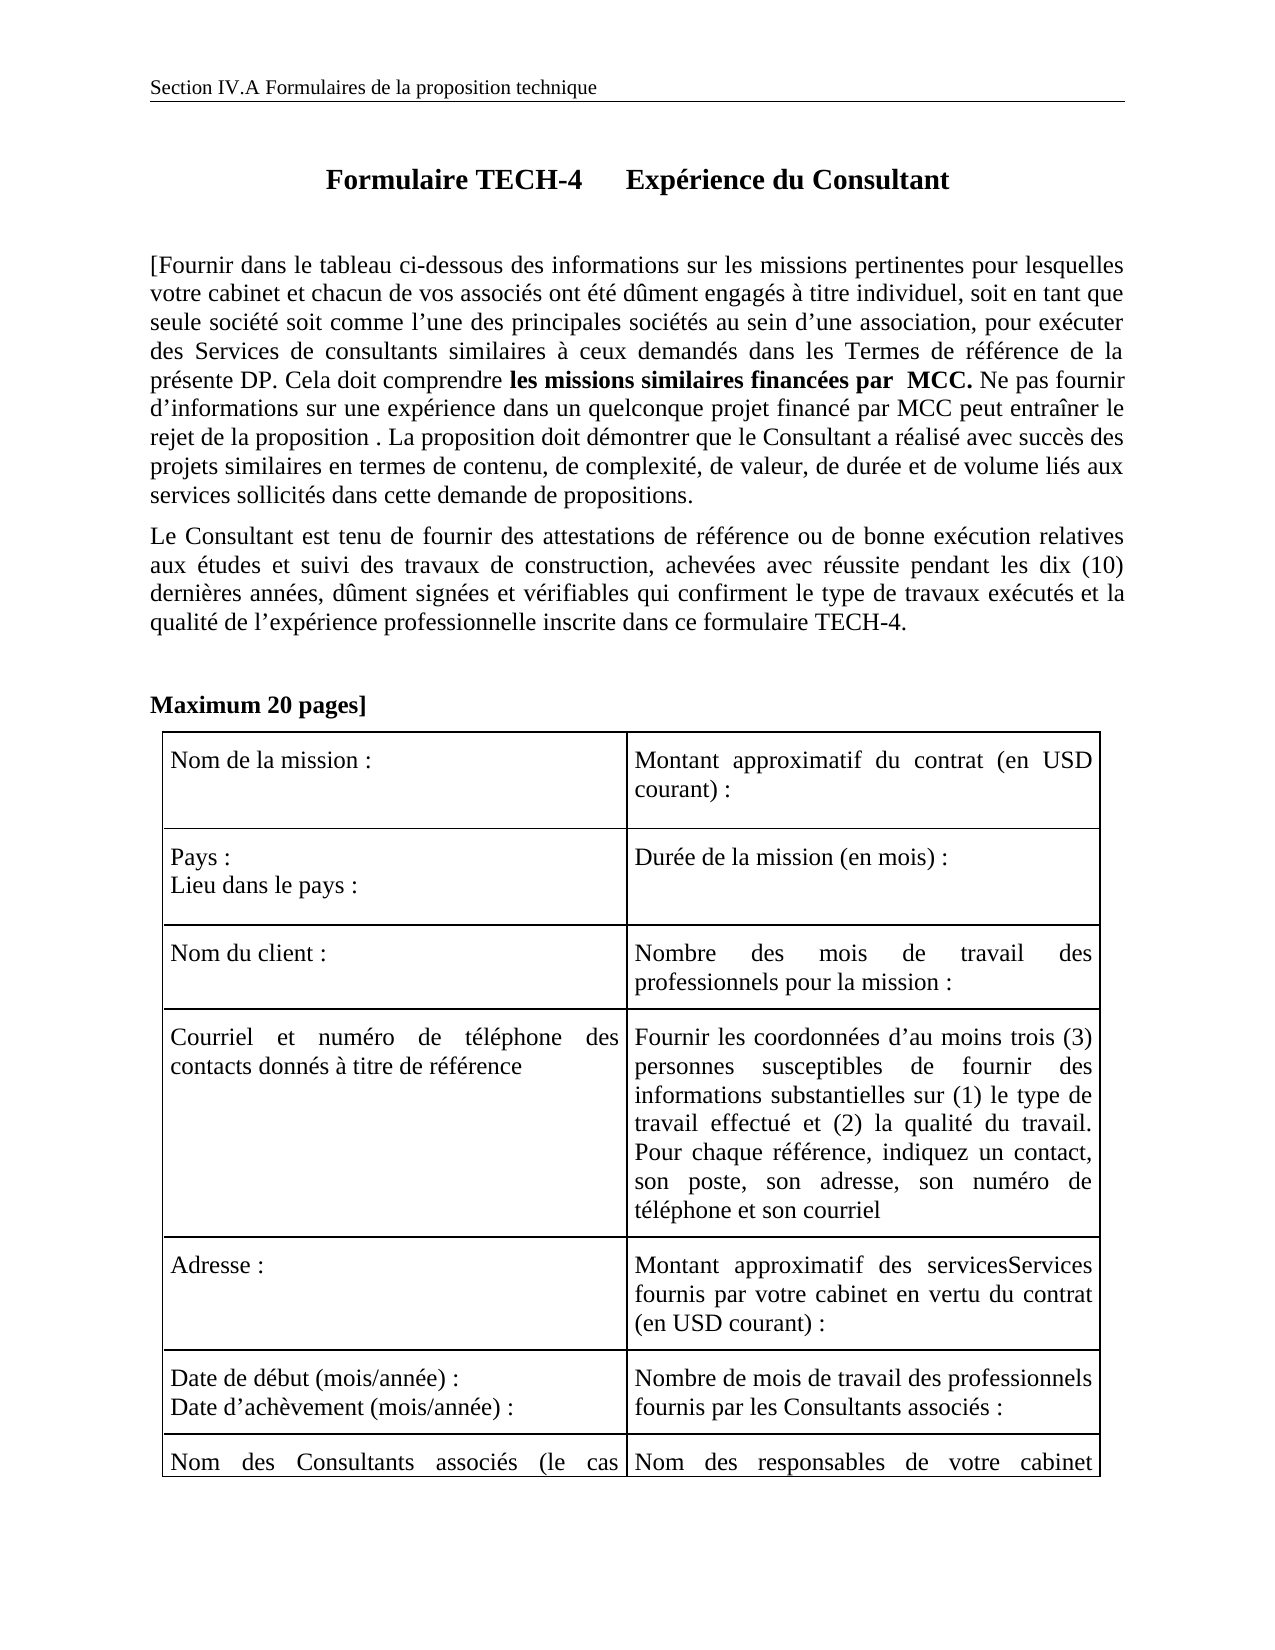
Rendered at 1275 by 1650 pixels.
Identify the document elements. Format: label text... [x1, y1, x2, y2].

table_header Nom de la mission : [163, 733, 626, 828]
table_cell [163, 1434, 626, 1476]
table_cell Adresse : [163, 1237, 626, 1349]
table_cell Montant approximatif des servicesServices fournis par votre cabinet en vertu du contrat (en USD courant) : [628, 1238, 1099, 1349]
text Le Consultant est tenu de fournir des attestations de référence ou de bonne exécution relatives aux études et suivi des travaux de construction, achevées avec réussite pendant les dix (10) dernières années, dûment signées et vérifiables qui confirment le type de travaux exécutés et la qualité de l’expérience professionnelle inscrite dans ce formulaire TECH-4. [150, 521, 1125, 636]
table_cell Date de début (mois/année) : Date d’achèvement (mois/année) : [163, 1350, 626, 1433]
table_cell Nombre des mois de travail des professionnels pour la mission : [628, 926, 1099, 1008]
table_cell Pays : Lieu dans le pays : [163, 829, 626, 924]
text [Fournir dans le tableau ci-dessous des informations sur les missions pertinentes pour lesquelles votre cabinet et chacun de vos associés ont été dûment engagés à titre individuel, soit en tant que seule société soit comme l’une des principales sociétés au sein d’une association, pour exécuter des Services de consultants similaires à ceux demandés dans les Termes de référence de la présente DP. Cela doit comprendre les missions similaires financées par MCC. Ne pas fournir d’informations sur une expérience dans un quelconque projet financé par MCC peut entraîner le rejet de la proposition . La proposition doit démontrer que le Consultant a réalisé avec succès des projets similaires en termes de contenu, de complexité, de valeur, de durée et de volume liés aux services sollicités dans cette demande de propositions. [150, 250, 1125, 508]
table_header Montant approximatif du contrat (en USD courant) : [628, 733, 1099, 828]
table_cell Fournir les coordonnées d’au moins trois (3) personnes susceptibles de fournir des informations substantielles sur (1) le type de travail effectué et (2) la qualité du travail. Pour chaque référence, indiquez un contact, son poste, son adresse, son numéro de téléphone et son courriel [628, 1010, 1099, 1236]
table_cell Nom du client : [163, 925, 626, 1008]
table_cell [628, 1435, 1099, 1476]
subtitle Formulaire TECH-4 Expérience du Consultant [150, 162, 1125, 196]
text Maximum 20 pages] [150, 690, 1125, 718]
table_cell Durée de la mission (en mois) : [628, 829, 1099, 924]
table_cell Courriel et numéro de téléphone des contacts donnés à titre de référence [163, 1009, 626, 1236]
table_cell Nombre de mois de travail des professionnels fournis par les Consultants associés : [628, 1351, 1099, 1433]
